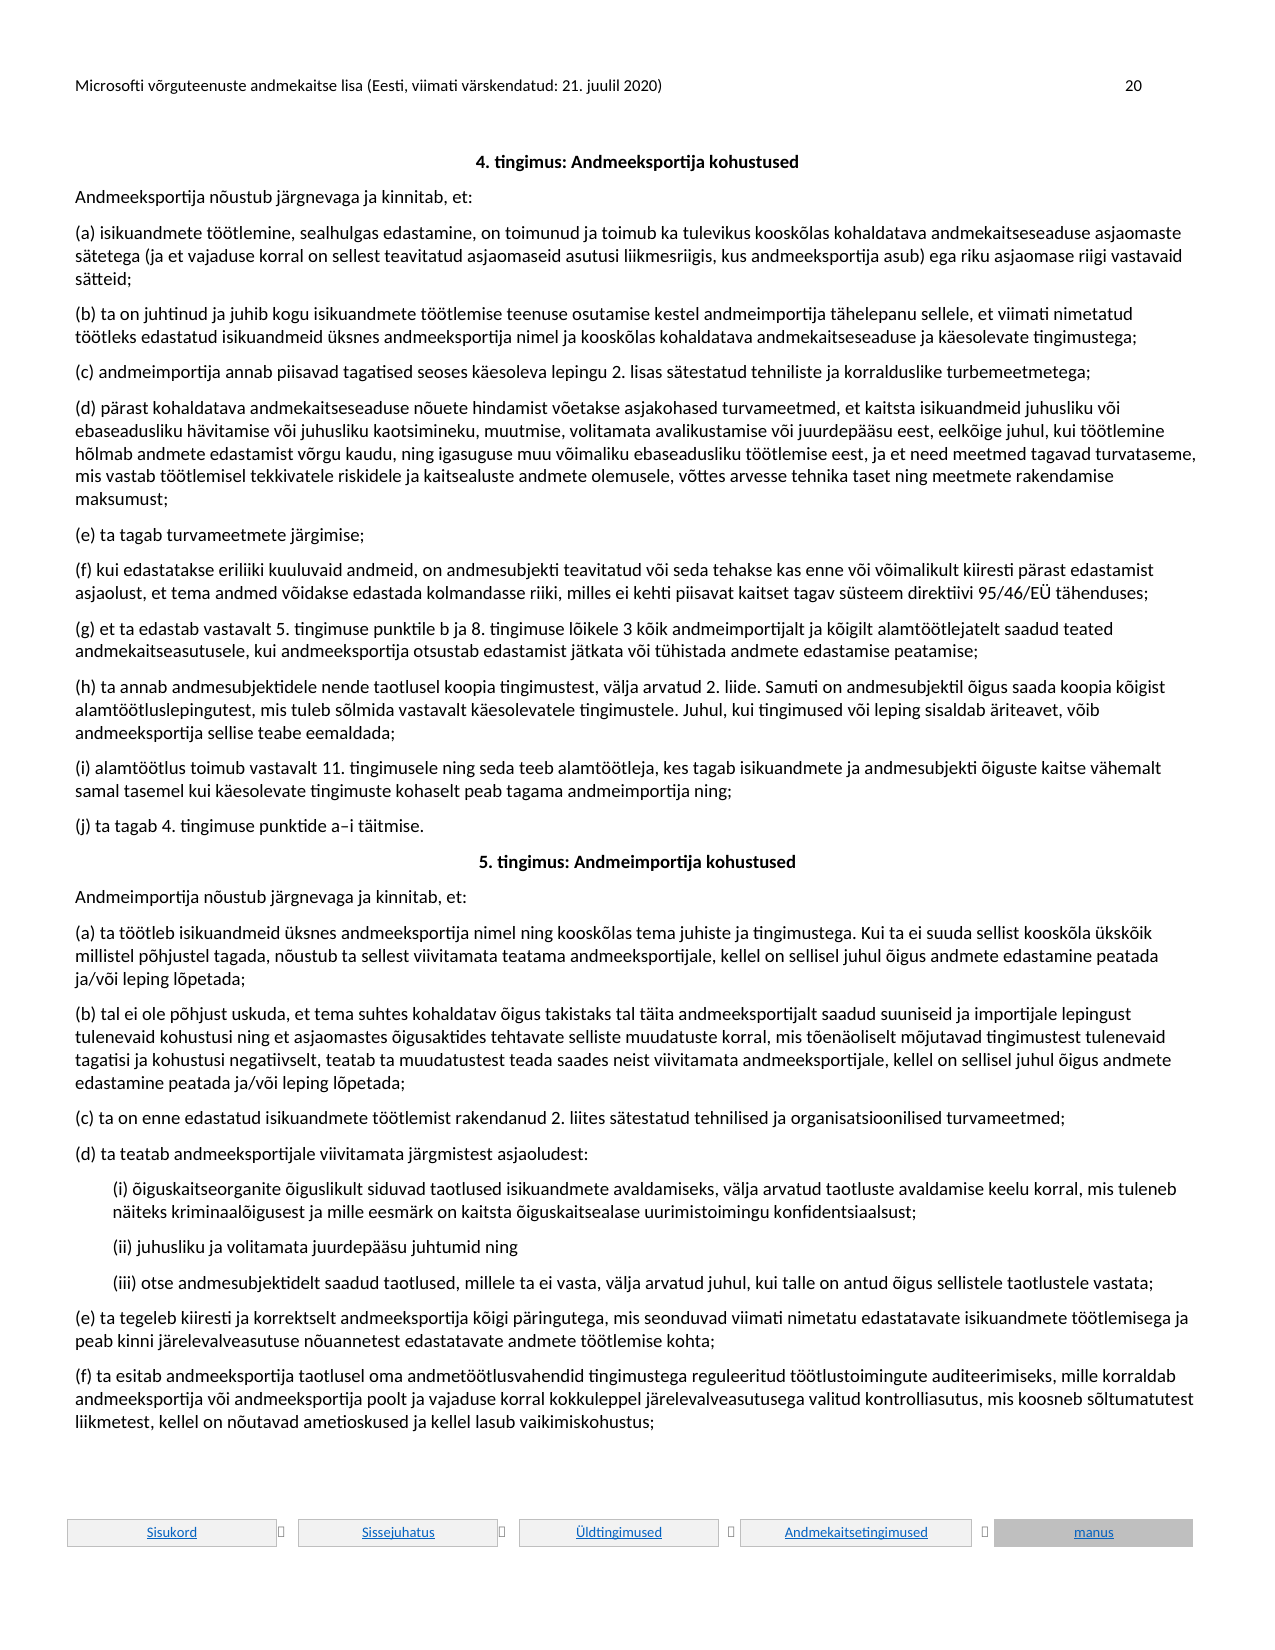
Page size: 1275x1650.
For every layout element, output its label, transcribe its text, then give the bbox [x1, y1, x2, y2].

list (b) tal ei ole põhjust uskuda, et tema suhtes kohaldatav õigus takistaks tal täita andmeeksportijalt saadud suuniseid ja importijale lepingust tulenevaid kohustusi ning et asjaomastes õigusaktides tehtavate selliste muudatuste korral, mis tõenäoliselt mõjutavad tingimustest tulenevaid tagatisi ja kohustusi negatiivselt, teatab ta muudatustest teada saades neist viivitamata andmeeksportijale, kellel on sellisel juhul õigus andmete edastamine peatada ja/või leping lõpetada; [75, 1002, 1200, 1094]
list 4. tingimus: Andmeeksportija kohustused [75, 150, 1200, 173]
list 5. tingimus: Andmeimportija kohustused [75, 850, 1200, 873]
list (f) ta esitab andmeeksportija taotlusel oma andmetöötlusvahendid tingimustega reguleeritud töötlustoimingute auditeerimiseks, mille korraldab andmeeksportija või andmeeksportija poolt ja vajaduse korral kokkuleppel järelevalveasutusega valitud kontrolliasutus, mis koosneb sõltumatutest liikmetest, kellel on nõutavad ametioskused ja kellel lasub vaikimiskohustus; [75, 1364, 1200, 1433]
list (b) ta on juhtinud ja juhib kogu isikuandmete töötlemise teenuse osutamise kestel andmeimportija tähelepanu sellele, et viimati nimetatud töötleks edastatud isikuandmeid üksnes andmeeksportija nimel ja kooskõlas kohaldatava andmekaitseseaduse ja käesolevate tingimustega; [75, 302, 1200, 348]
list (e) ta tagab turvameetmete järgimise; [75, 523, 1200, 546]
list (d) pärast kohaldatava andmekaitseseaduse nõuete hindamist võetakse asjakohased turvameetmed, et kaitsta isikuandmeid juhusliku või ebaseadusliku hävitamise või juhusliku kaotsimineku, muutmise, volitamata avalikustamise või juurdepääsu eest, eelkõige juhul, kui töötlemine hõlmab andmete edastamist võrgu kaudu, ning igasuguse muu võimaliku ebaseadusliku töötlemise eest, ja et need meetmed tagavad turvataseme, mis vastab töötlemisel tekkivatele riskidele ja kaitsealuste andmete olemusele, võttes arvesse tehnika taset ning meetmete rakendamise maksumust; [75, 396, 1200, 510]
list Andmeimportija nõustub järgnevaga ja kinnitab, et: [75, 885, 1200, 908]
list (i) alamtöötlus toimub vastavalt 11. tingimusele ning seda teeb alamtöötleja, kes tagab isikuandmete ja andmesubjekti õiguste kaitse vähemalt samal tasemel kui käesolevate tingimuste kohaselt peab tagama andmeimportija ning; [75, 756, 1200, 802]
list (c) andmeimportija annab piisavad tagatised seoses käesoleva lepingu 2. lisas sätestatud tehniliste ja korralduslike turbemeetmetega; [75, 360, 1200, 383]
list (e) ta tegeleb kiiresti ja korrektselt andmeeksportija kõigi päringutega, mis seonduvad viimati nimetatu edastatavate isikuandmete töötlemisega ja peab kinni järelevalveasutuse nõuannetest edastatavate andmete töötlemise kohta; [75, 1306, 1200, 1352]
list (i) õiguskaitseorganite õiguslikult siduvad taotlused isikuandmete avaldamiseks, välja arvatud taotluste avaldamise keelu korral, mis tuleneb näiteks kriminaalõigusest ja mille eesmärk on kaitsta õiguskaitsealase uurimistoimingu konfidentsiaalsust; [112, 1177, 1200, 1223]
list (g) et ta edastab vastavalt 5. tingimuse punktile b ja 8. tingimuse lõikele 3 kõik andmeimportijalt ja kõigilt alamtöötlejatelt saadud teated andmekaitseasutusele, kui andmeeksportija otsustab edastamist jätkata või tühistada andmete edastamise peatamise; [75, 617, 1200, 662]
list (d) ta teatab andmeeksportijale viivitamata järgmistest asjaoludest: [75, 1142, 1200, 1164]
list (f) kui edastatakse eriliiki kuuluvaid andmeid, on andmesubjekti teavitatud või seda tehakse kas enne või võimalikult kiiresti pärast edastamist asjaolust, et tema andmed võidakse edastada kolmandasse riiki, milles ei kehti piisavat kaitset tagav süsteem direktiivi 95/46/EÜ tähenduses; [75, 558, 1200, 604]
list (c) ta on enne edastatud isikuandmete töötlemist rakendanud 2. liites sätestatud tehnilised ja organisatsioonilised turvameetmed; [75, 1106, 1200, 1129]
list Andmeeksportija nõustub järgnevaga ja kinnitab, et: [75, 185, 1200, 208]
list (h) ta annab andmesubjektidele nende taotlusel koopia tingimustest, välja arvatud 2. liide. Samuti on andmesubjektil õigus saada koopia kõigist alamtöötluslepingutest, mis tuleb sõlmida vastavalt käesolevatele tingimustele. Juhul, kui tingimused või leping sisaldab äriteavet, võib andmeeksportija sellise teabe eemaldada; [75, 675, 1200, 744]
list (a) ta töötleb isikuandmeid üksnes andmeeksportija nimel ning kooskõlas tema juhiste ja tingimustega. Kui ta ei suuda sellist kooskõla ükskõik millistel põhjustel tagada, nõustub ta sellest viivitamata teatama andmeeksportijale, kellel on sellisel juhul õigus andmete edastamine peatada ja/või leping lõpetada; [75, 921, 1200, 989]
list (a) isikuandmete töötlemine, sealhulgas edastamine, on toimunud ja toimub ka tulevikus kooskõlas kohaldatava andmekaitseseaduse asjaomaste sätetega (ja et vajaduse korral on sellest teavitatud asjaomaseid asutusi liikmesriigis, kus andmeeksportija asub) ega riku asjaomase riigi vastavaid sätteid; [75, 221, 1200, 289]
list (ii) juhusliku ja volitamata juurdepääsu juhtumid ning [112, 1235, 1200, 1258]
list (iii) otse andmesubjektidelt saadud taotlused, millele ta ei vasta, välja arvatud juhul, kui talle on antud õigus sellistele taotlustele vastata; [112, 1271, 1200, 1294]
list (j) ta tagab 4. tingimuse punktide a–i täitmise. [75, 814, 1200, 837]
